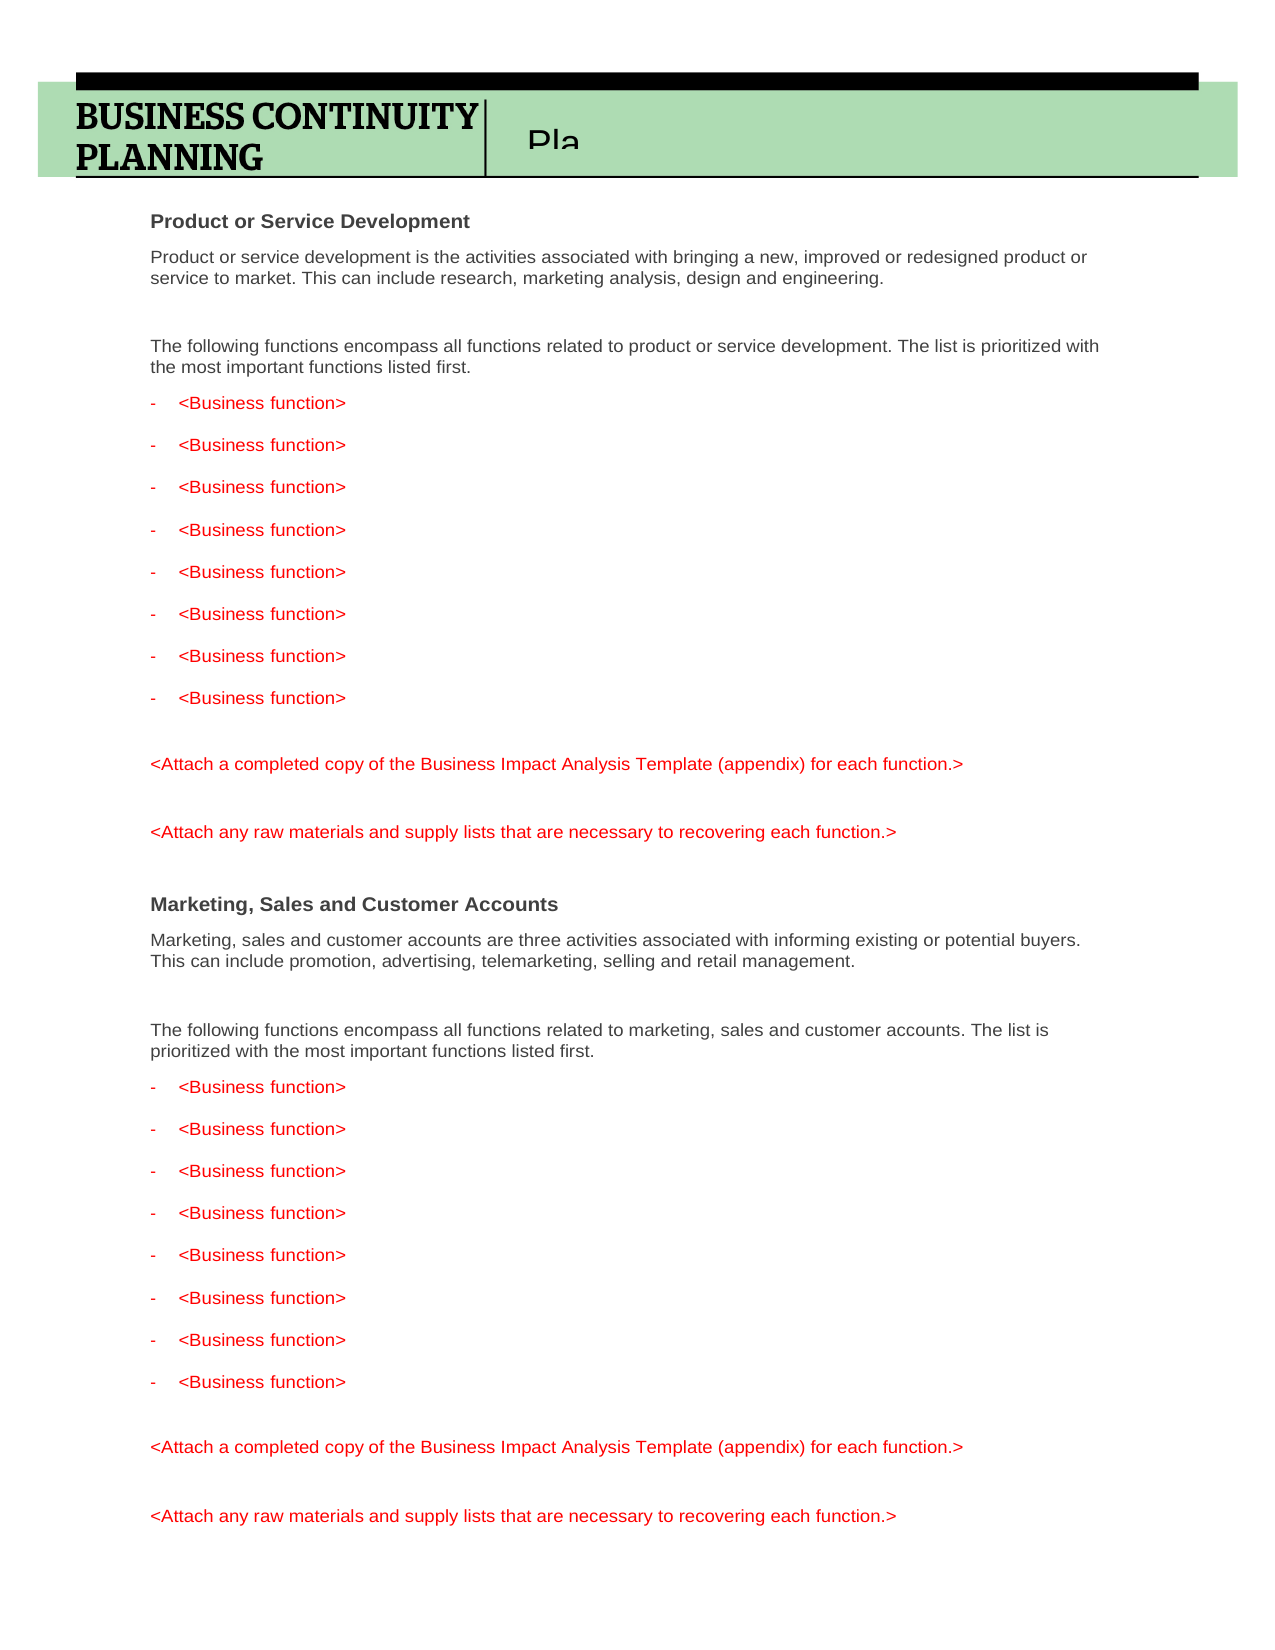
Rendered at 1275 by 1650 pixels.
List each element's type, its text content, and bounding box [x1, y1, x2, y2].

list <Business function> [150, 559, 1250, 583]
list <Business function> [150, 517, 1250, 541]
list <Business function> [150, 1285, 1250, 1309]
list <Business function> [150, 601, 1250, 626]
list <Business function> [150, 1116, 1250, 1141]
text The following functions encompass all functions related to product or service development. The list is prioritized with the most important functions listed first. [150, 335, 1114, 377]
text <Attach a completed copy of the Business Impact Analysis Template (appendix) for each function.> [150, 1437, 1250, 1458]
list <Business function> [150, 1074, 1250, 1098]
list <Business function> [150, 1327, 1250, 1352]
text Product or service development is the activities associated with bringing a new, improved or redesigned product or service to market. This can include research, marketing analysis, design and engineering. [150, 246, 1114, 288]
list <Business function> [150, 390, 1250, 414]
list <Business function> [150, 475, 1250, 499]
list <Business function> [150, 1158, 1250, 1183]
text <Attach a completed copy of the Business Impact Analysis Template (appendix) for each function.> [150, 753, 1250, 774]
subtitle Marketing, Sales and Customer Accounts [150, 893, 1250, 916]
text Marketing, sales and customer accounts are three activities associated with informing existing or potential buyers. This can include promotion, advertising, telemarketing, selling and retail management. [150, 930, 1114, 972]
picture [37, 69, 1238, 181]
list <Business function> [150, 1369, 1250, 1394]
subtitle Product or Service Development [150, 209, 1250, 232]
list <Business function> [150, 686, 1250, 710]
text The following functions encompass all functions related to marketing, sales and customer accounts. The list is prioritized with the most important functions listed first. [150, 1019, 1114, 1061]
list <Business function> [150, 643, 1250, 668]
list <Business function> [150, 1201, 1250, 1225]
list <Business function> [150, 432, 1250, 457]
text <Attach any raw materials and supply lists that are necessary to recovering each function.> [150, 821, 1250, 842]
list <Business function> [150, 1243, 1250, 1267]
text <Attach any raw materials and supply lists that are necessary to recovering each function.> [150, 1505, 1250, 1526]
